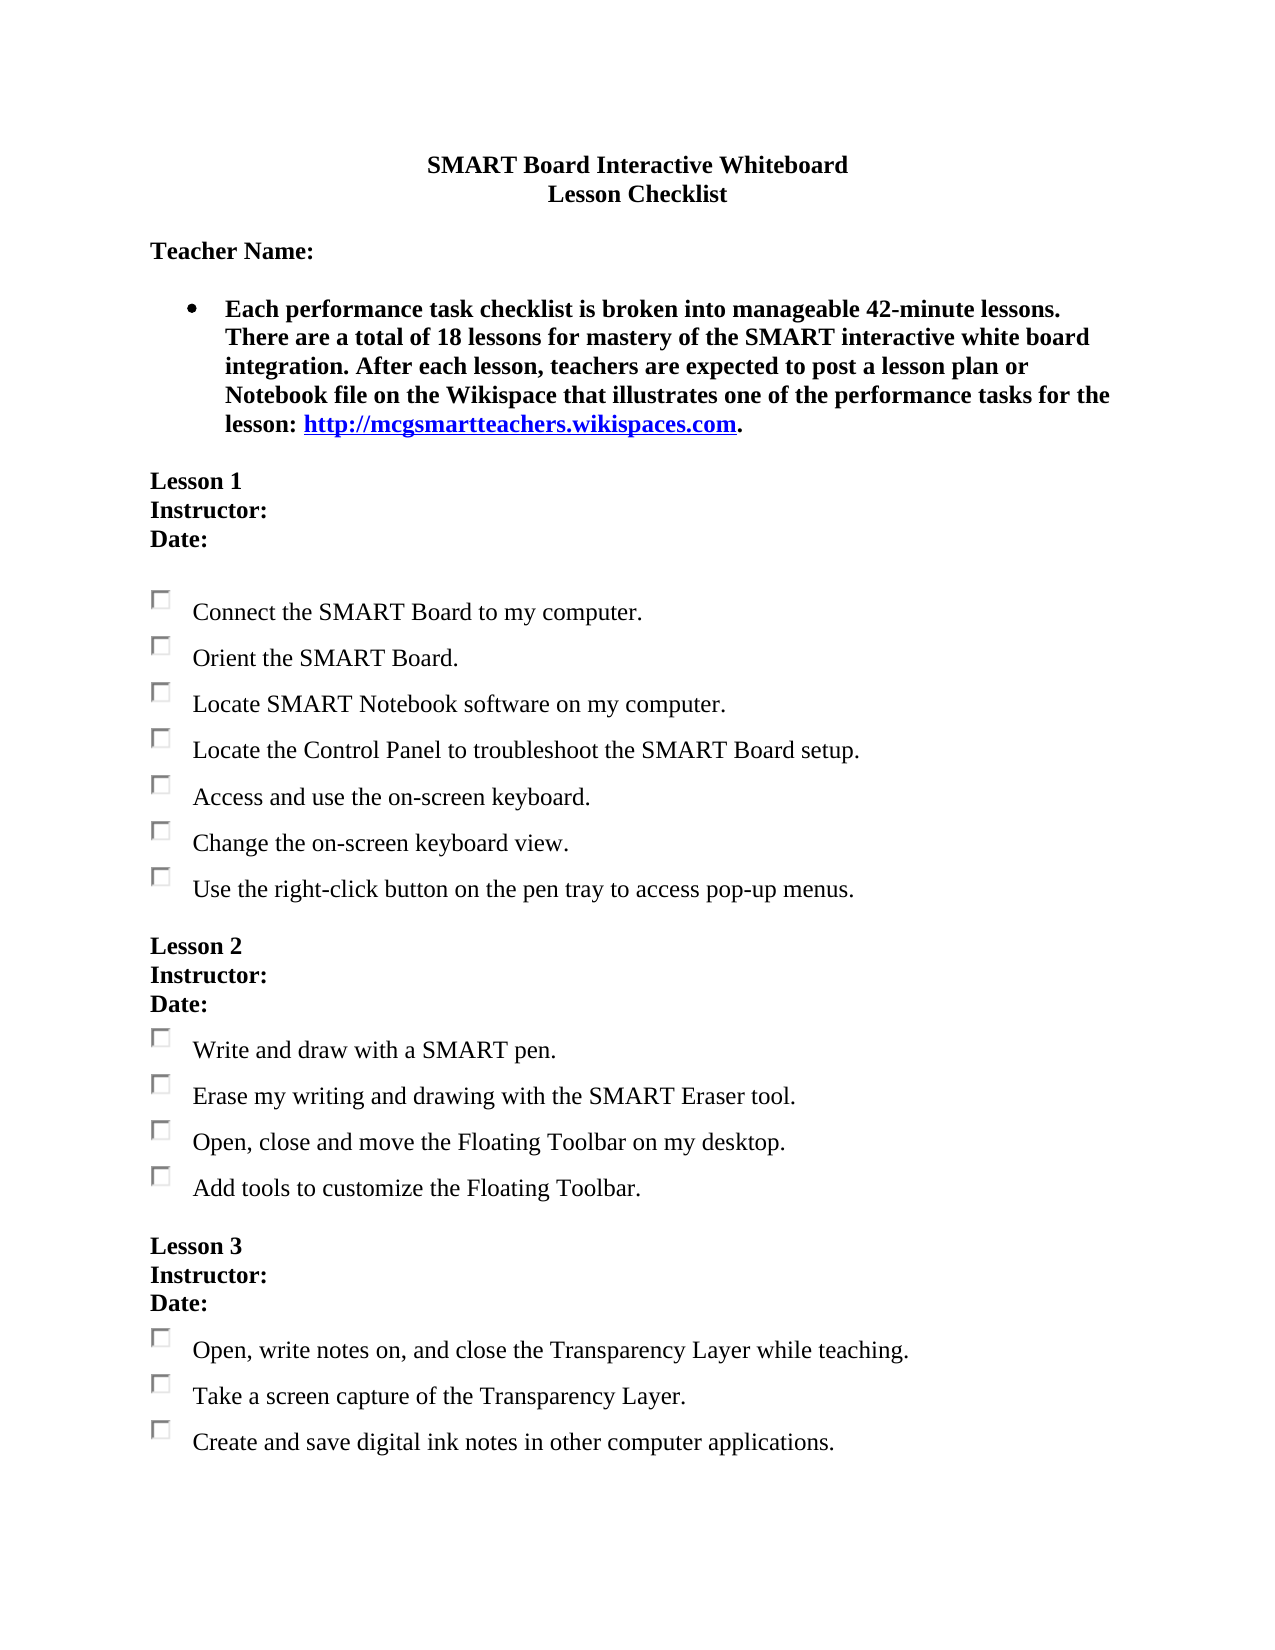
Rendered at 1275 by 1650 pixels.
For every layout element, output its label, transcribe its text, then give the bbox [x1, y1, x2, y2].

text Instructor: [150, 495, 1125, 524]
text Lesson Checklist [150, 179, 1125, 207]
text SMART Board Interactive Whiteboard [150, 150, 1125, 179]
text Date: [150, 524, 1125, 581]
table_cell Write and draw with a SMART pen. [149, 1019, 1128, 1065]
table_cell Access and use the on-screen keyboard. [149, 766, 1128, 812]
table_cell Locate SMART Notebook software on my computer. [149, 674, 1128, 720]
table_cell Orient the SMART Board. [149, 628, 1128, 673]
table_cell Add tools to customize the Floating Toolbar. Lesson 3 Instructor: Date: [149, 1158, 1128, 1319]
table_cell Open, write notes on, and close the Transparency Layer while teaching. [149, 1319, 1128, 1365]
table_cell Change the on-screen keyboard view. [149, 812, 1128, 858]
text Teacher Name: [150, 236, 1125, 265]
list Each performance task checklist is broken into manageable 42-minute lessons. There are a total of 18 lessons for mastery of the SMART interactive white board integration. After each lesson, teachers are expected to post a lesson plan or Notebook file on the Wikispace that illustrates one of the performance tasks for the lesson: http://mcgsmartteachers.wikispaces.com. [187, 294, 1125, 437]
table_header Connect the SMART Board to my computer. [149, 581, 1128, 627]
text Lesson 1 [150, 437, 1125, 495]
table_cell Locate the Control Panel to troubleshoot the SMART Board setup. [149, 720, 1128, 766]
table_cell Erase my writing and drawing with the SMART Eraser tool. [149, 1065, 1128, 1112]
table_cell Open, close and move the Floating Toolbar on my desktop. [149, 1112, 1128, 1158]
table_cell Take a screen capture of the Transparency Layer. [149, 1365, 1128, 1411]
table_cell Create and save digital ink notes in other computer applications. [149, 1411, 1128, 1457]
table_cell Use the right-click button on the pen tray to access pop-up menus. Lesson 2 Instructor: Date: [149, 858, 1128, 1019]
